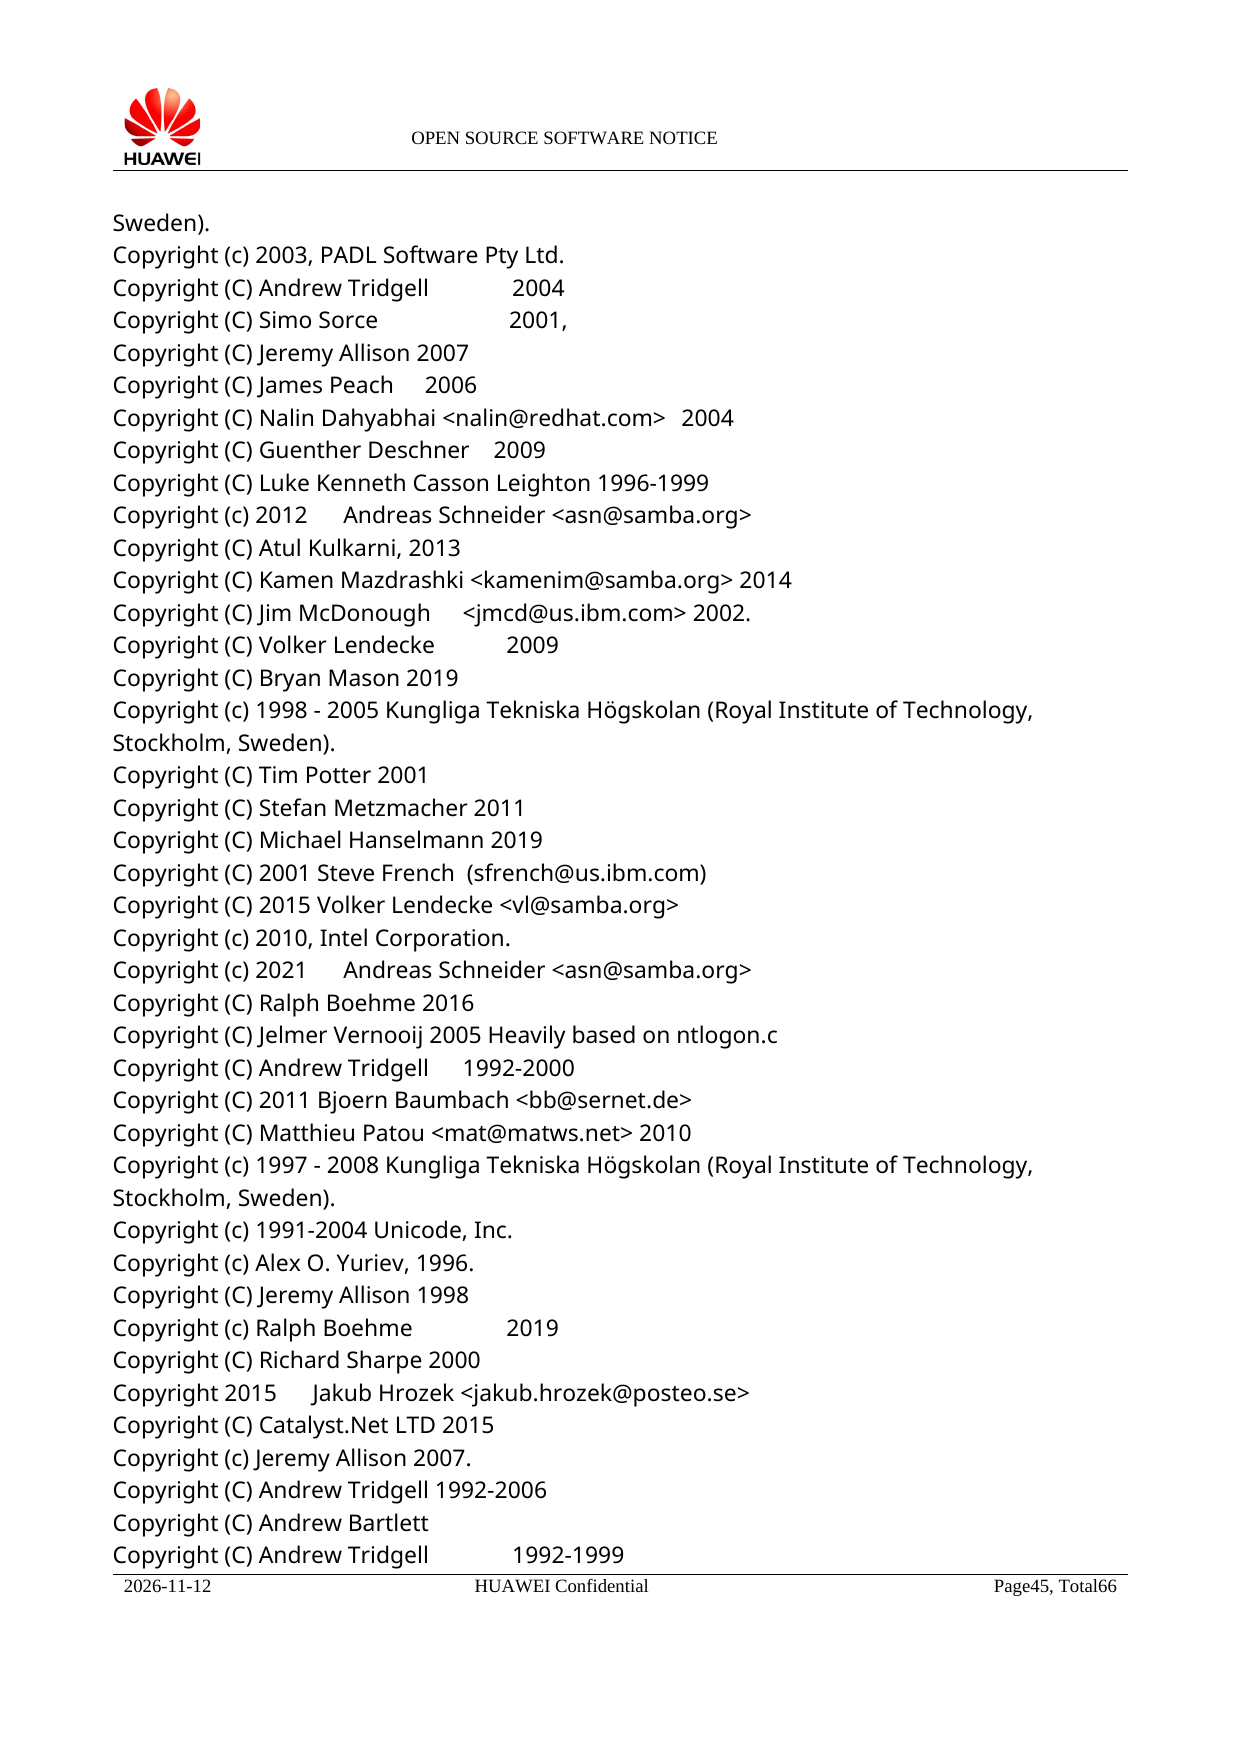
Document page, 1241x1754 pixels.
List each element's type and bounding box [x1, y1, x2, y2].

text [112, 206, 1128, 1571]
picture [124, 88, 201, 165]
